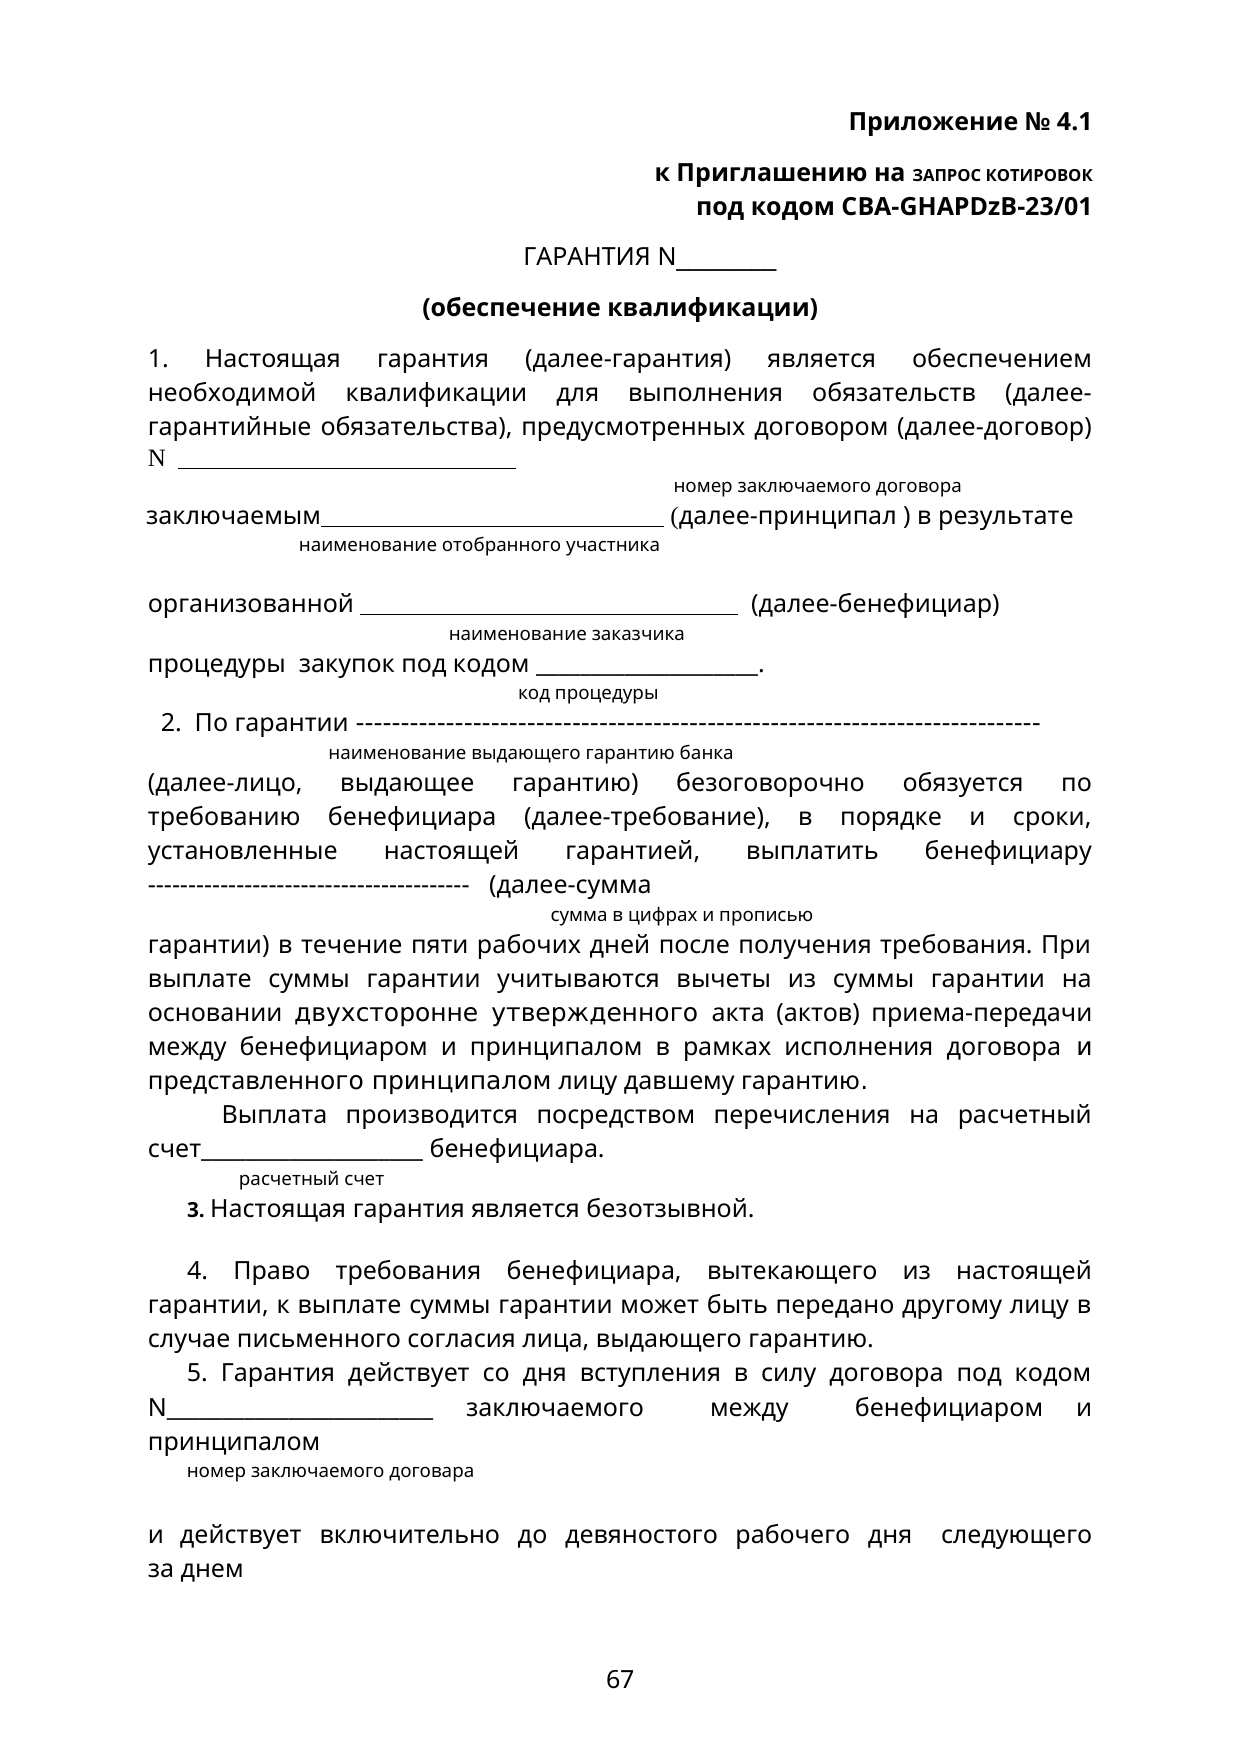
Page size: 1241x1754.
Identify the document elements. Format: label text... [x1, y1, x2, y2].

text номер заключаемого договара [148, 1457, 1092, 1483]
text код процедуры [148, 679, 1092, 705]
text Выплата производится посредством перечисления на расчетный счет____________________ бенефициара. [148, 1097, 1092, 1165]
text 4. Право требования бенефициара, вытекающего из настоящей гарантии, к выплате суммы гарантии может быть передано другому лицу в случае письменного согласия лица, выдающего гарантию. [148, 1253, 1092, 1355]
text 5. Гарантия действует со дня вступления в силу договора под кодом N________________________ заключаемого между бенефициаром и принципалом [148, 1355, 1092, 1457]
text заключаемым (далее-принципал ) в результате [133, 498, 1092, 532]
text процедуры закупок под кодом ____________________. [148, 646, 1092, 679]
text гарантии) в течение пяти рабочих дней после получения требования. При выплате суммы гарантии учитываются вычеты из суммы гарантии на основании двухсторонне утвержденного акта (актов) приема-передачи между бенефициаром и принципалом в рамках исполнения договора и представленного принципалом лицу давшему гарантию. [148, 926, 1092, 1097]
text организованной (далее-бенефициар) [148, 586, 1092, 620]
text (обеспечение квалификации) [207, 290, 1034, 324]
text наименование выдающего гарантию банка [148, 739, 1092, 765]
text и действует включительно до девяностого рабочего дня следующего за днем [148, 1517, 1092, 1585]
text (далее-лицо, выдающее гарантию) безоговорочно обязуется по требованию бенефициара (далее-требование), в порядке и сроки, установленные настоящей гарантией, выплатить бенефициару ---------------------------------------- (далее-сумма [148, 765, 1092, 901]
text номер заключаемого договора [133, 472, 1092, 498]
text 1. Настоящая гарантия (далее-гарантия) является обеспечением необходимой квалификации для выполнения обязательств (далее-гарантийные обязательства), предусмотренных договором (далее-договор) N [148, 340, 1092, 472]
text сумма в цифрах и прописью [148, 901, 1092, 926]
text 2. По гарантии ---------------------------------------------------------------------------- [148, 705, 1092, 739]
text к Приглашению на ЗАПРОС КОТИРОВОК под кодом СBA-GHAPDzB-23/01 [148, 154, 1092, 222]
text 3. Настоящая гарантия является безотзывной. [148, 1190, 1092, 1224]
text расчетный счет [148, 1165, 1092, 1190]
text наименование заказчика [281, 620, 1092, 646]
text Приложение № 4.1 [148, 103, 1092, 137]
text ГАРАНТИЯ N________ [148, 239, 1092, 273]
text наименование отобранного участника [133, 532, 1092, 557]
